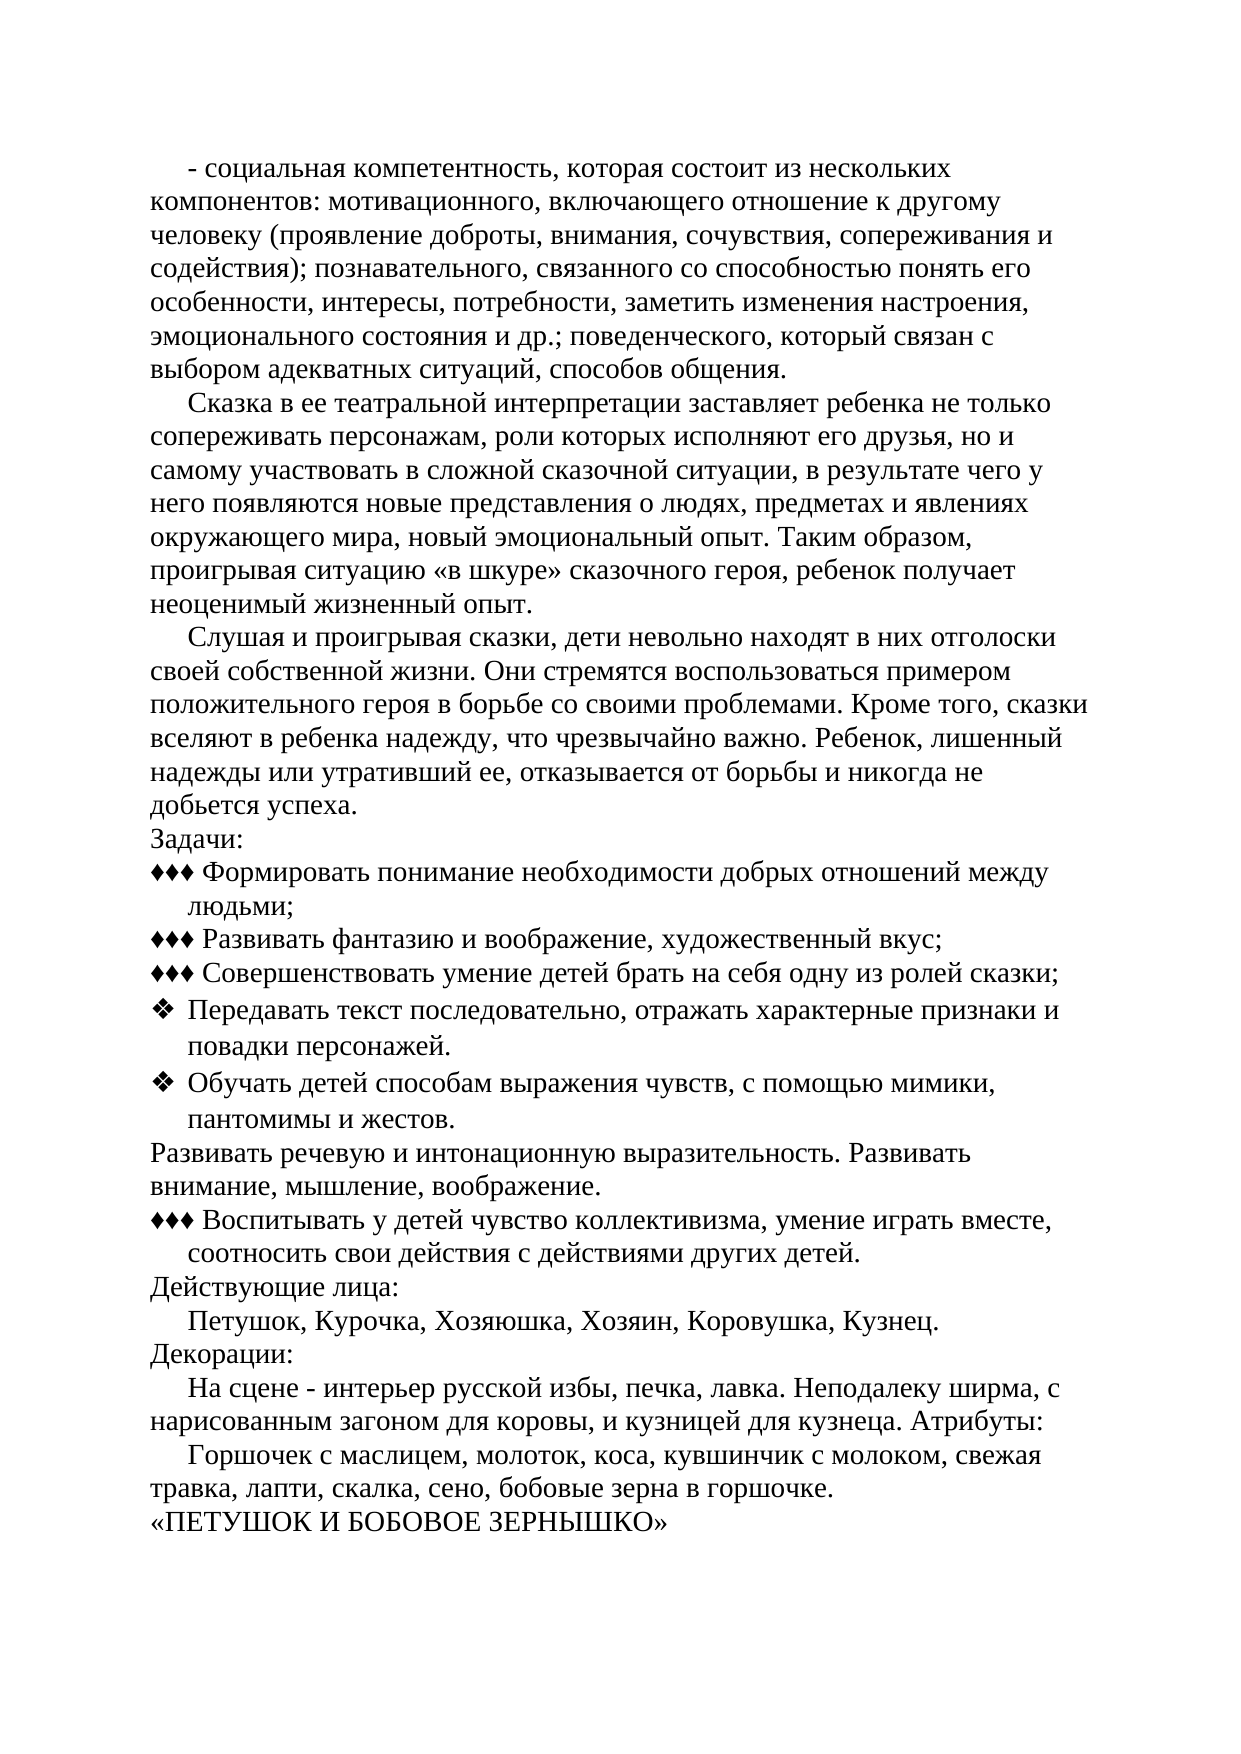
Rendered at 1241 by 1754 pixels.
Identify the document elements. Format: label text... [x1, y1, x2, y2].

text - социальная компетентность, которая состоит из нескольких компонентов: мотивационного, включающего отношение к другому человеку (проявление доброты, внимания, сочувствия, сопереживания и содействия); познавательного, связанного со способностью понять его особенности, интересы, потребности, заметить изменения настроения, эмоционального состояния и др.; поведенческого, который связан с выбором адекватных ситуаций, способов общения. [150, 150, 1090, 385]
text ♦♦♦ Воспитывать у детей чувство коллективизма, умение играть вместе, соотносить свои действия с действиями других детей. [150, 1202, 1090, 1269]
text ♦♦♦ Формировать понимание необходимости добрых отношений между людьми; [150, 854, 1090, 921]
text Декорации: [150, 1336, 1090, 1370]
text ♦♦♦ Развивать фантазию и воображение, художественный вкус; [150, 921, 1090, 955]
text На сцене - интерьер русской избы, печка, лавка. Неподалеку ширма, с нарисованным загоном для коровы, и кузницей для кузнеца. Атрибуты: [150, 1370, 1090, 1437]
text Петушок, Курочка, Хозяюшка, Хозяин, Коровушка, Кузнец. [150, 1303, 1090, 1336]
text Задачи: [150, 821, 1090, 854]
text ♦♦♦ Совершенствовать умение детей брать на себя одну из ролей сказки; [150, 955, 1090, 988]
text Слушая и проигрывая сказки, дети невольно находят в них отголоски своей собственной жизни. Они стремятся воспользоваться примером положительного героя в борьбе со своими проблемами. Кроме того, сказки вселяют в ребенка надежду, что чрезвычайно важно. Ребенок, лишенный надежды или утративший ее, отказывается от борьбы и никогда не добьется успеха. [150, 619, 1090, 821]
text Развивать речевую и интонационную выразительность. Развивать внимание, мышление, воображение. [150, 1135, 1090, 1202]
text «ПЕТУШОК И БОБОВОЕ ЗЕРНЫШКО» [150, 1504, 1090, 1537]
text Сказка в ее театральной интерпретации заставляет ребенка не только сопереживать персонажам, роли которых исполняют его друзья, но и самому участвовать в сложной сказочной ситуации, в результате чего у него появляются новые представления о людях, предметах и явлениях окружающего мира, новый эмоциональный опыт. Таким образом, проигрывая ситуацию «в шкуре» сказочного героя, ребенок получает неоценимый жизненный опыт. [150, 385, 1090, 619]
text ❖ Передавать текст последовательно, отражать характерные признаки и повадки персонажей. [150, 988, 1090, 1062]
text ❖ Обучать детей способам выражения чувств, с помощью мимики, пантомимы и жестов. [150, 1062, 1090, 1135]
text Горшочек с маслицем, молоток, коса, кувшинчик с молоком, свежая травка, лапти, скалка, сено, бобовые зерна в горшочке. [150, 1437, 1090, 1504]
text Действующие лица: [150, 1269, 1090, 1303]
